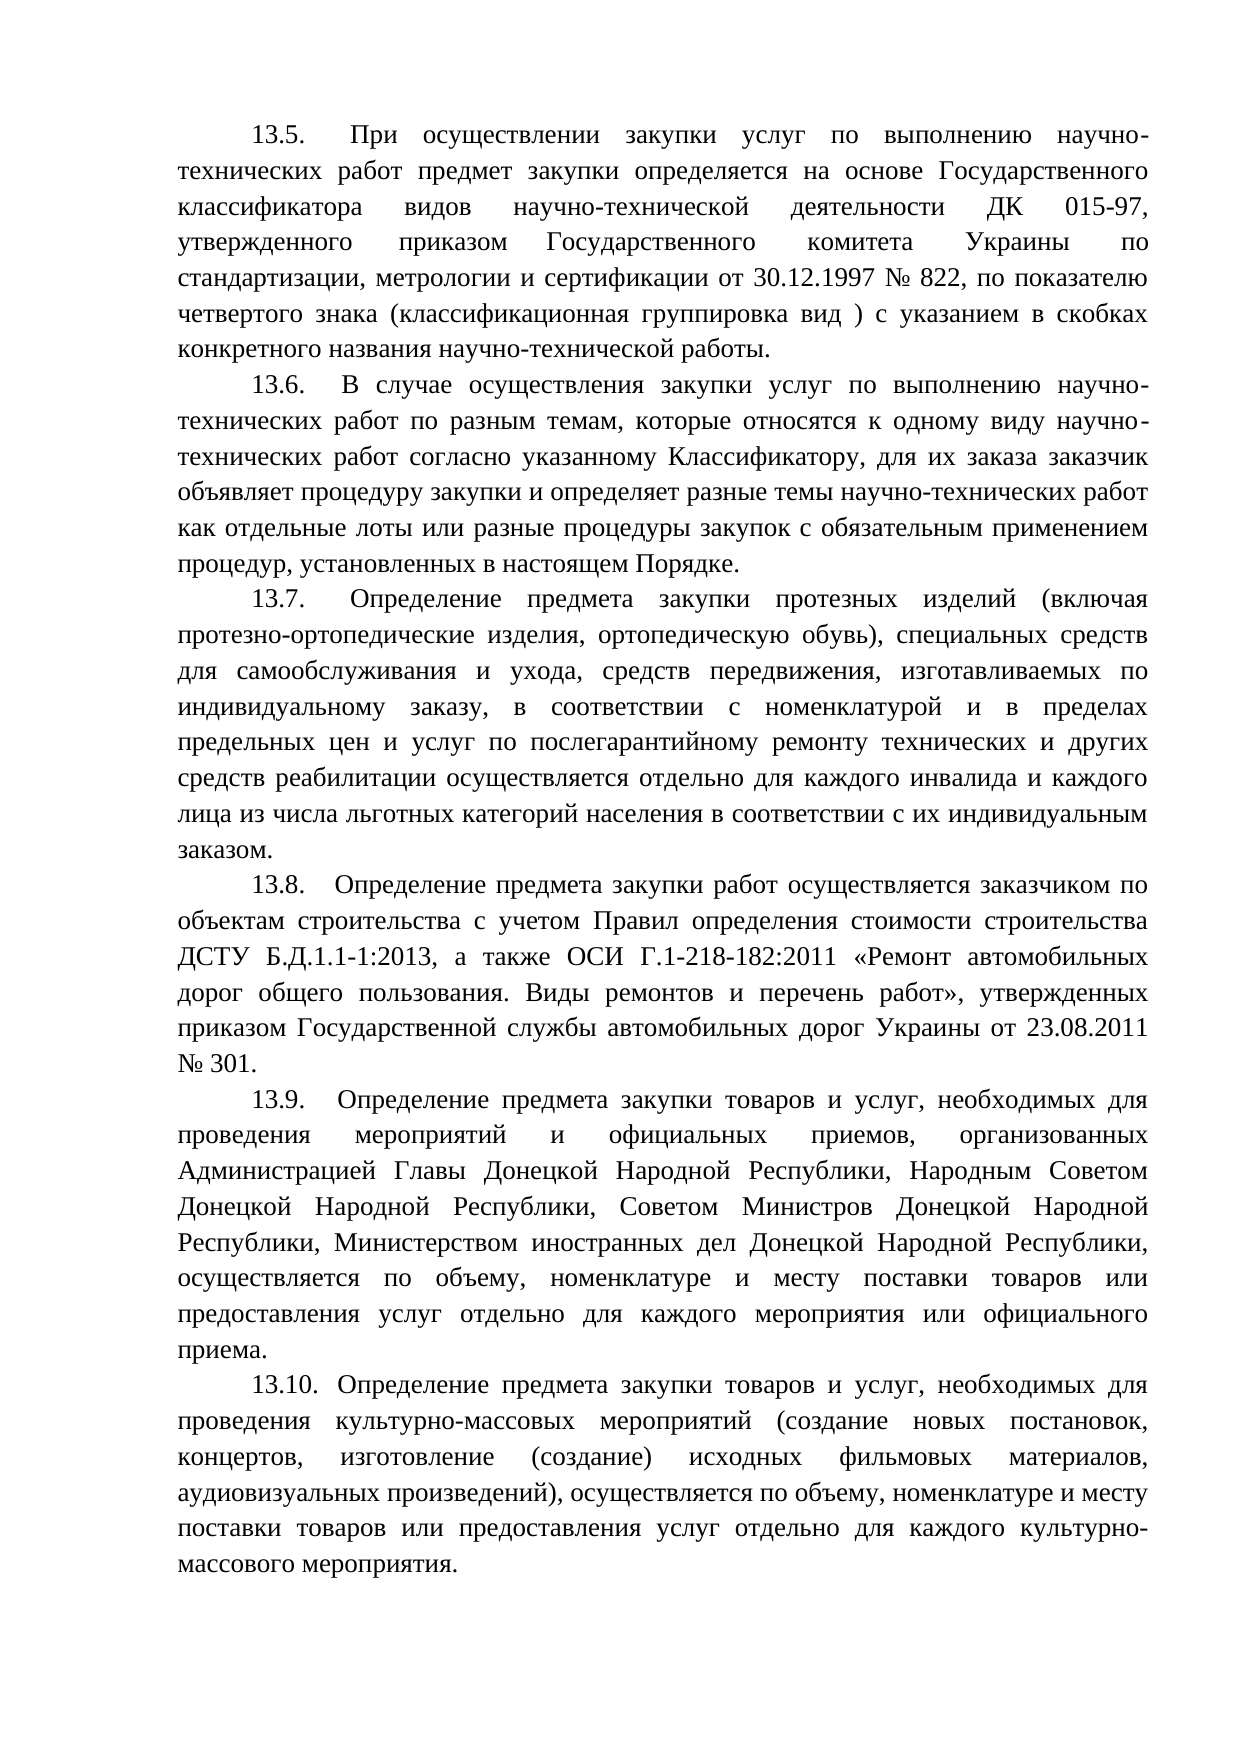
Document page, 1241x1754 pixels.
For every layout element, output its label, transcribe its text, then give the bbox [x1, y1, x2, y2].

list При осуществлении закупки услуг по выполнению научнотехнических работ предмет закупки определяется на основе Государственного классификатора видов научно-технической деятельности ДК 015-97, утвержденного приказом Государственного комитета Украины по стандартизации, метрологии и сертификации от 30.12.1997 № 822, по показателю четвертого знака (классификационная группировка вид ) с указанием в скобках конкретного названия научно-технической работы. [177, 118, 1149, 364]
list Определение предмета закупки товаров и услуг, необходимых для проведения культурно-массовых мероприятий (создание новых постановок, концертов, изготовление (создание) исходных фильмовых материалов, аудиовизуальных произведений), осуществляется по объему, номенклатуре и месту поставки товаров или предоставления услуг отдельно для каждого культурно-массового мероприятия. [177, 1369, 1149, 1578]
list В случае осуществления закупки услуг по выполнению научнотехнических работ по разным темам, которые относятся к одному виду научнотехнических работ согласно указанному Классификатору, для их заказа заказчик объявляет процедуру закупки и определяет разные темы научно-технических работ как отдельные лоты или разные процедуры закупок с обязательным применением процедур, установленных в настоящем Порядке. [177, 368, 1149, 578]
list Определение предмета закупки товаров и услуг, необходимых для проведения мероприятий и официальных приемов, организованных Администрацией Главы Донецкой Народной Республики, Народным Советом Донецкой Народной Республики, Советом Министров Донецкой Народной Республики, Министерством иностранных дел Донецкой Народной Республики, осуществляется по объему, номенклатуре и месту поставки товаров или предоставления услуг отдельно для каждого мероприятия или официального приема. [177, 1083, 1149, 1364]
list Определение предмета закупки протезных изделий (включая протезно-ортопедические изделия, ортопедическую обувь), специальных средств для самообслуживания и ухода, средств передвижения, изготавливаемых по индивидуальному заказу, в соответствии с номенклатурой и в пределах предельных цен и услуг по послегарантийному ремонту технических и других средств реабилитации осуществляется отдельно для каждого инвалида и каждого лица из числа льготных категорий населения в соответствии с их индивидуальным заказом. [177, 583, 1149, 864]
list Определение предмета закупки работ осуществляется заказчиком по объектам строительства с учетом Правил определения стоимости строительства ДСТУ Б.Д.1.1-1:2013, а также ОСИ Г.1-218-182:2011 «Ремонт автомобильных дорог общего пользования. Виды ремонтов и перечень работ», утвержденных приказом Государственной службы автомобильных дорог Украины от 23.08.2011 № 301. [177, 868, 1149, 1078]
